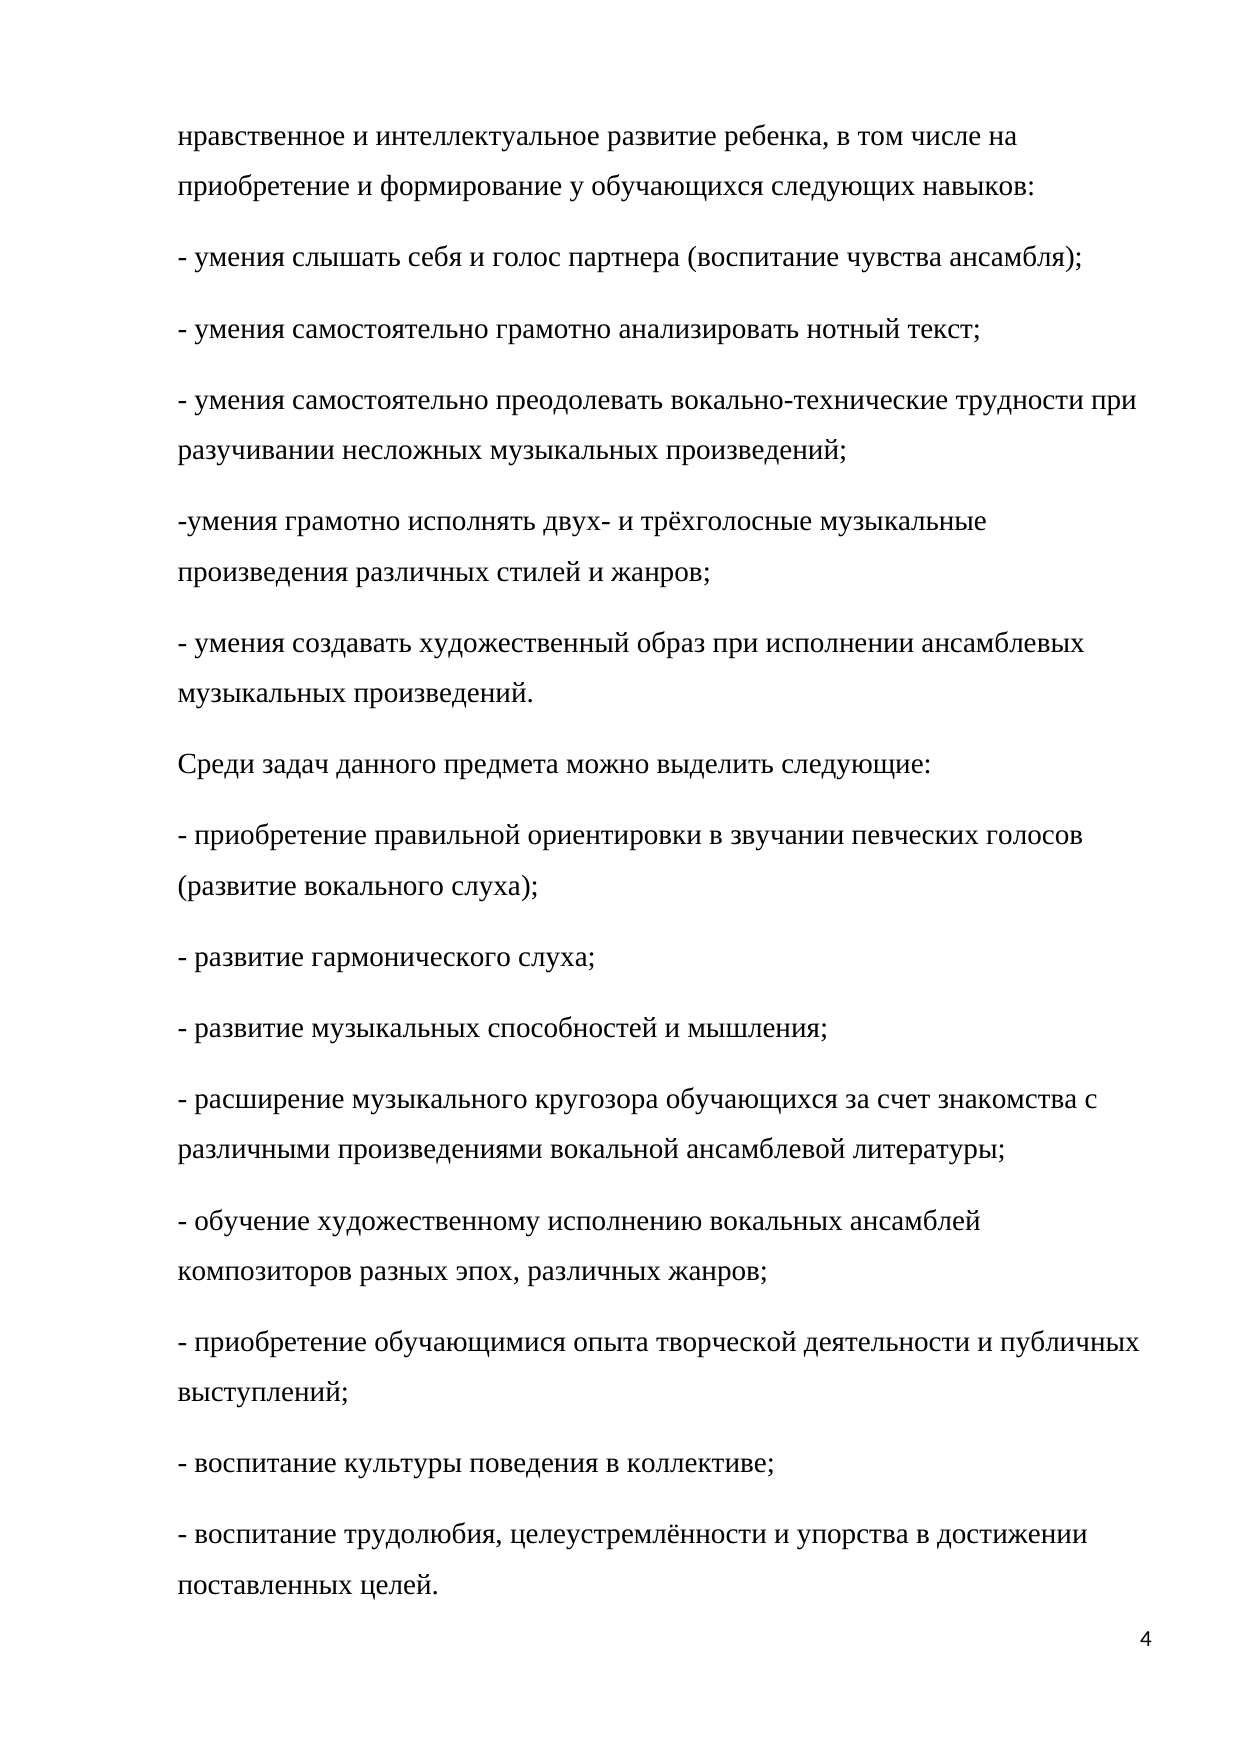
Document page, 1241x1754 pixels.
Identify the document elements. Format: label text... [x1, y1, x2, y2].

text - умения самостоятельно грамотно анализировать нотный текст; [177, 311, 1152, 344]
text - развитие музыкальных способностей и мышления; [177, 1010, 1152, 1043]
text - приобретение обучающимися опыта творческой деятельности и публичных выступлений; [177, 1324, 1152, 1408]
text - умения создавать художественный образ при исполнении ансамблевых музыкальных произведений. [177, 625, 1152, 709]
text - умения слышать себя и голос партнера (воспитание чувства ансамбля); [177, 239, 1152, 273]
text - обучение художественному исполнению вокальных ансамблей композиторов разных эпох, различных жанров; [177, 1203, 1152, 1286]
text - расширение музыкального кругозора обучающихся за счет знакомства с различными произведениями вокальной ансамблевой литературы; [177, 1081, 1152, 1165]
text - умения самостоятельно преодолевать вокально-технические трудности при разучивании несложных музыкальных произведений; [177, 382, 1152, 466]
text - развитие гармонического слуха; [177, 939, 1152, 972]
text -умения грамотно исполнять двух- и трёхголосные музыкальные произведения различных стилей и жанров; [177, 503, 1152, 587]
text - воспитание культуры поведения в коллективе; [177, 1446, 1152, 1479]
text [177, 118, 1152, 202]
text - приобретение правильной ориентировки в звучании певческих голосов (развитие вокального слуха); [177, 817, 1152, 901]
text - воспитание трудолюбия, целеустремлённости и упорства в достижении поставленных целей. [177, 1517, 1152, 1601]
text Среди задач данного предмета можно выделить следующие: [177, 746, 1152, 780]
